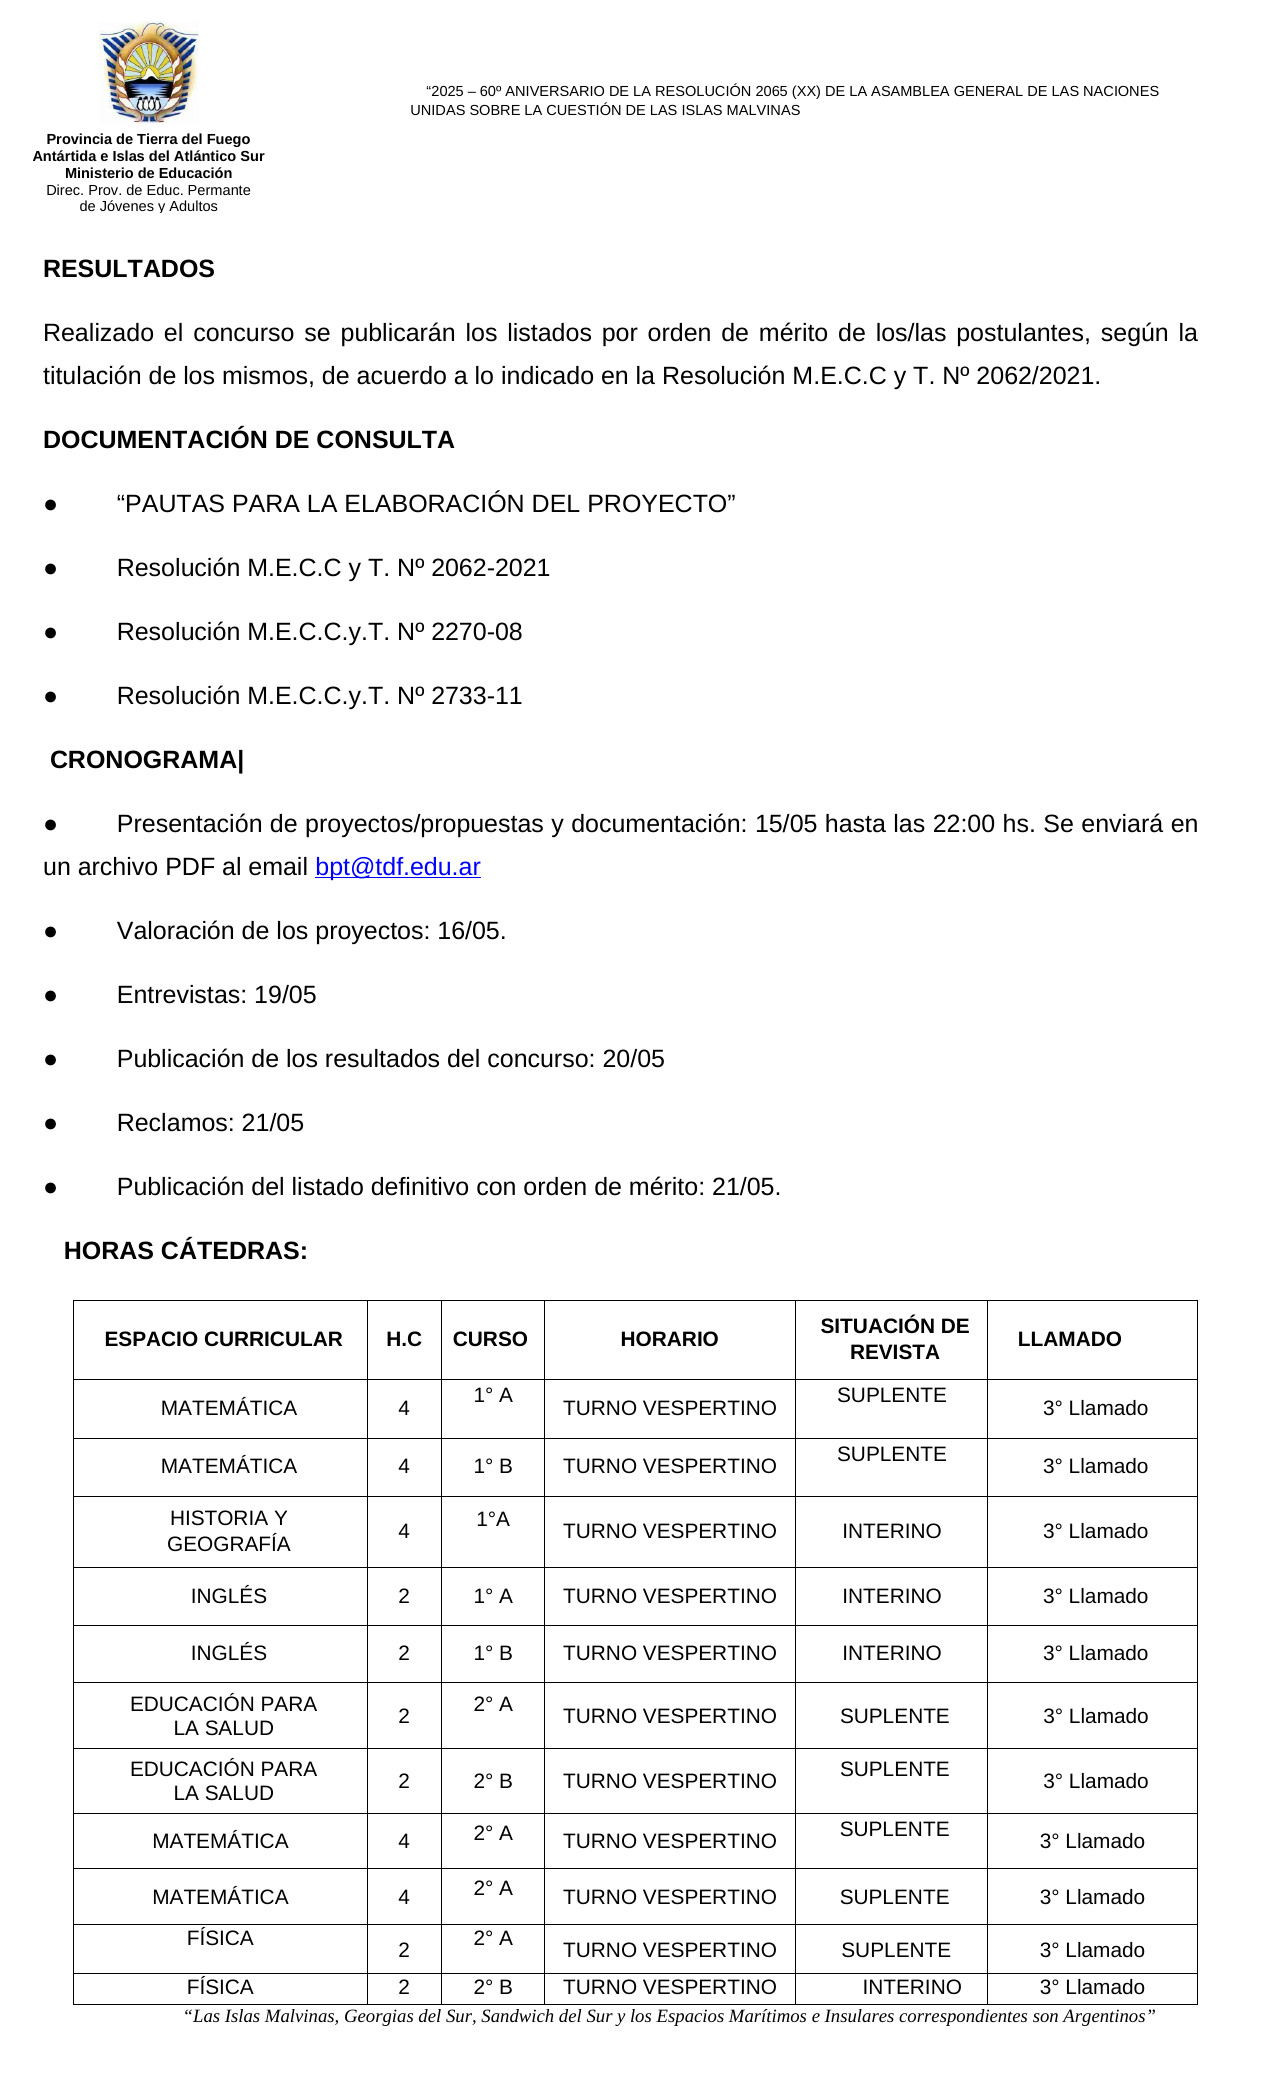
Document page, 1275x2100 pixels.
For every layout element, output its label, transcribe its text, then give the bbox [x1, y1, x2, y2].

table_cell 3° Llamado [988, 1626, 1197, 1682]
table_cell 2° B [442, 1974, 544, 2004]
table_cell 3° Llamado [988, 1814, 1197, 1868]
text ● Presentación de proyectos/propuestas y documentación: 15/05 hasta las 22:00 hs. Se enviará en un archivo PDF al email bpt@tdf.edu.ar [43, 809, 1200, 881]
table_cell EDUCACIÓN PARA LA SALUD [74, 1749, 367, 1812]
table_cell SUPLENTE [796, 1380, 987, 1437]
table_header ESPACIO CURRICULAR [74, 1301, 367, 1379]
table_cell 1° A [442, 1568, 544, 1625]
text HORAS CÁTEDRAS: [43, 1236, 1200, 1264]
table_cell TURNO VESPERTINO [545, 1814, 795, 1868]
table_cell 2 [368, 1683, 441, 1747]
picture [99, 21, 199, 124]
table_cell 4 [368, 1380, 441, 1437]
table_cell TURNO VESPERTINO [545, 1974, 795, 2004]
table_header HORARIO [545, 1301, 795, 1379]
text ● Resolución M.E.C.C y T. Nº 2062-2021 [43, 553, 1200, 582]
table_cell TURNO VESPERTINO [545, 1626, 795, 1682]
text ● Entrevistas: 19/05 [43, 980, 1200, 1008]
table_cell 3° Llamado [988, 1380, 1197, 1437]
table_cell SUPLENTE [796, 1749, 987, 1812]
table_cell SUPLENTE [796, 1869, 987, 1924]
table_cell 2° A [442, 1683, 544, 1747]
table_cell 3° Llamado [988, 1439, 1197, 1496]
table_cell MATEMÁTICA [74, 1869, 367, 1924]
table_cell 2 [368, 1568, 441, 1625]
table_cell 2° B [442, 1749, 544, 1812]
table_cell 2° A [442, 1925, 544, 1973]
table_cell SUPLENTE [796, 1439, 987, 1496]
table_cell SUPLENTE [796, 1683, 987, 1747]
text ● Resolución M.E.C.C.y.T. Nº 2733-11 [43, 681, 1200, 709]
table_cell 4 [368, 1814, 441, 1868]
table_cell 3° Llamado [988, 1568, 1197, 1625]
text ● Valoración de los proyectos: 16/05. [43, 916, 1200, 944]
table_cell 3° Llamado [988, 1869, 1197, 1924]
text ● Publicación del listado definitivo con orden de mérito: 21/05. [43, 1172, 1200, 1200]
table_cell 4 [368, 1439, 441, 1496]
table_cell INTERINO [796, 1497, 987, 1567]
text ● Reclamos: 21/05 [43, 1108, 1200, 1136]
text RESULTADOS [43, 254, 1200, 283]
table_cell 1°A [442, 1497, 544, 1567]
text DOCUMENTACIÓN DE CONSULTA [43, 425, 1200, 454]
table_cell TURNO VESPERTINO [545, 1568, 795, 1625]
table_cell 2 [368, 1749, 441, 1812]
table_header LLAMADO [988, 1301, 1197, 1379]
table_cell INTERINO [796, 1626, 987, 1682]
table_cell SUPLENTE [796, 1814, 987, 1868]
table_header CURSO [442, 1301, 544, 1379]
text ● Resolución M.E.C.C.y.T. Nº 2270-08 [43, 617, 1200, 646]
table_cell INTERINO [796, 1974, 987, 2004]
table_cell 2° A [442, 1814, 544, 1868]
table_cell 2 [368, 1925, 441, 1973]
table_cell INTERINO [796, 1568, 987, 1625]
table_cell 4 [368, 1497, 441, 1567]
table_header H.C [368, 1301, 441, 1379]
table_cell TURNO VESPERTINO [545, 1439, 795, 1496]
table_cell INGLÉS [74, 1568, 367, 1625]
table_header SITUACIÓN DE REVISTA [796, 1301, 987, 1379]
table_cell 1° B [442, 1439, 544, 1496]
table_cell HISTORIA Y GEOGRAFÍA [74, 1497, 367, 1567]
table_cell 3° Llamado [988, 1925, 1197, 1973]
table_cell MATEMÁTICA [74, 1814, 367, 1868]
table_cell 2 [368, 1626, 441, 1682]
table_cell TURNO VESPERTINO [545, 1869, 795, 1924]
table_cell TURNO VESPERTINO [545, 1380, 795, 1437]
table_cell 3° Llamado [988, 1497, 1197, 1567]
table_cell SUPLENTE [796, 1925, 987, 1973]
table_cell TURNO VESPERTINO [545, 1683, 795, 1747]
table_cell 3° Llamado [988, 1683, 1197, 1747]
table_cell 3° Llamado [988, 1974, 1197, 2004]
table_cell 2° A [442, 1869, 544, 1924]
table_cell INGLÉS [74, 1626, 367, 1682]
table_cell 4 [368, 1869, 441, 1924]
table_cell FÍSICA [74, 1925, 367, 1973]
table_cell TURNO VESPERTINO [545, 1925, 795, 1973]
table_cell TURNO VESPERTINO [545, 1749, 795, 1812]
table_cell FÍSICA [74, 1974, 367, 2004]
table_cell MATEMÁTICA [74, 1380, 367, 1437]
text ● “PAUTAS PARA LA ELABORACIÓN DEL PROYECTO” [43, 489, 1200, 518]
table_cell TURNO VESPERTINO [545, 1497, 795, 1567]
text ● Publicación de los resultados del concurso: 20/05 [43, 1044, 1200, 1072]
table_cell 1° B [442, 1626, 544, 1682]
table_cell 2 [368, 1974, 441, 2004]
table_cell MATEMÁTICA [74, 1439, 367, 1496]
table_cell 1° A [442, 1380, 544, 1437]
table_cell 3° Llamado [988, 1749, 1197, 1812]
text CRONOGRAMA| [43, 745, 1200, 773]
text Realizado el concurso se publicarán los listados por orden de mérito de los/las postulantes, según la titulación de los mismos, de acuerdo a lo indicado en la Resolución M.E.C.C y T. Nº 2062/2021. [43, 318, 1200, 390]
table_cell EDUCACIÓN PARA LA SALUD [74, 1683, 367, 1747]
